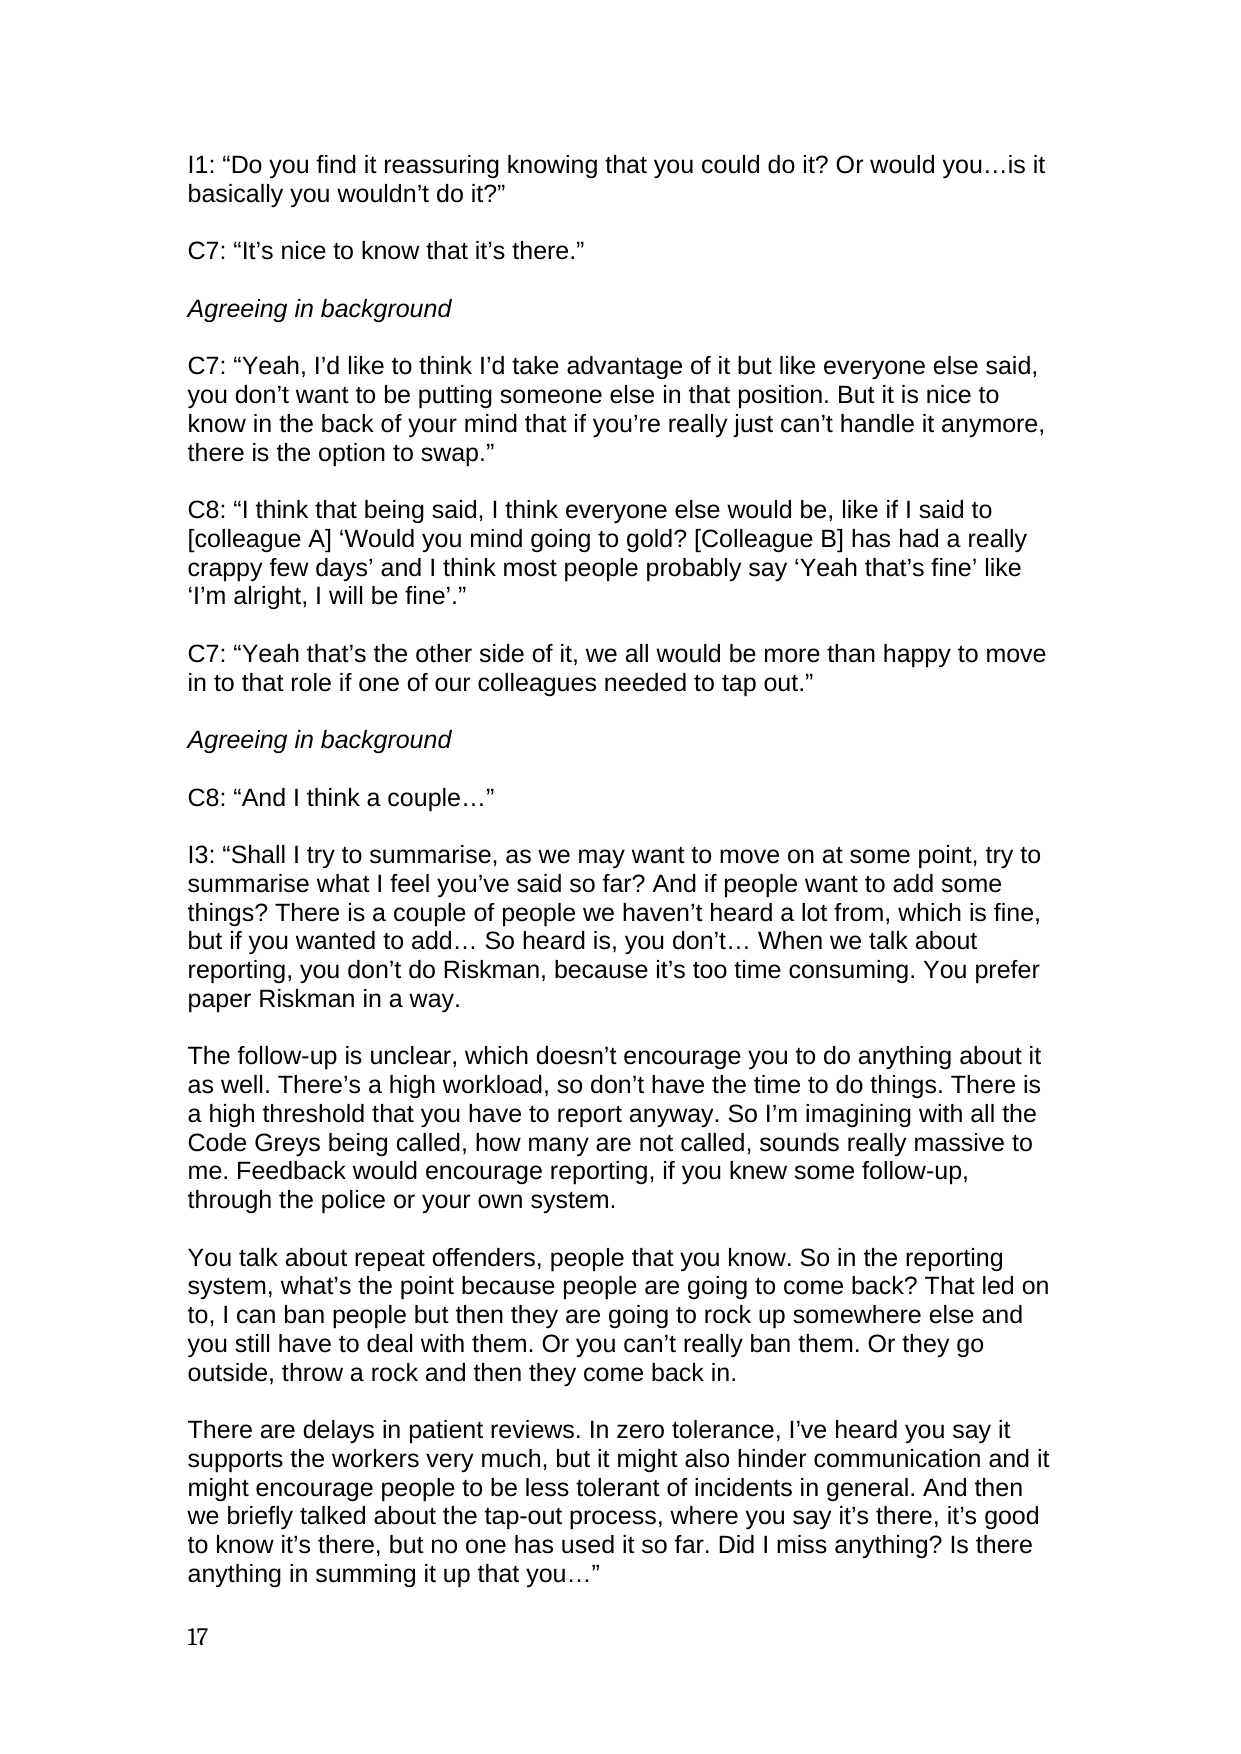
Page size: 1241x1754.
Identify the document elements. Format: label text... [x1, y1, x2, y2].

text C7: “Yeah that’s the other side of it, we all would be more than happy to move in to that role if one of our colleagues needed to tap out.” [187, 639, 1053, 696]
text C7: “Yeah, I’d like to think I’d take advantage of it but like everyone else said, you don’t want to be putting someone else in that position. But it is nice to know in the back of your mind that if you’re really just can’t handle it anymore, there is the option to swap.” [187, 351, 1053, 466]
text Agreeing in background [187, 294, 1053, 322]
text I3: “Shall I try to summarise, as we may want to move on at some point, try to summarise what I feel you’ve said so far? And if people want to add some things? There is a couple of people we haven’t heard a lot from, which is fine, but if you wanted to add… So heard is, you don’t… When we talk about reporting, you don’t do Riskman, because it’s too time consuming. You prefer paper Riskman in a way. [187, 840, 1053, 1012]
text C8: “And I think a couple…” [187, 782, 1053, 811]
text I1: “Do you find it reassuring knowing that you could do it? Or would you…is it basically you wouldn’t do it?” [187, 150, 1053, 207]
text C7: “It’s nice to know that it’s there.” [187, 236, 1053, 265]
text C8: “I think that being said, I think everyone else would be, like if I said to [colleague A] ‘Would you mind going to gold? [Colleague B] has had a really crappy few days’ and I think most people probably say ‘Yeah that’s fine’ like ‘I’m alright, I will be fine’.” [187, 495, 1053, 610]
text Agreeing in background [187, 725, 1053, 754]
text There are delays in patient reviews. In zero tolerance, I’ve heard you say it supports the workers very much, but it might also hinder communication and it might encourage people to be less tolerant of incidents in general. And then we briefly talked about the tap-out process, where you say it’s there, it’s good to know it’s there, but no one has used it so far. Did I miss anything? Is there anything in summing it up that you…” [187, 1415, 1053, 1587]
text You talk about repeat offenders, people that you know. So in the reporting system, what’s the point because people are going to come back? That led on to, I can ban people but then they are going to rock up somewhere else and you still have to deal with them. Or you can’t really ban them. Or they go outside, throw a rock and then they come back in. [187, 1242, 1053, 1386]
text The follow-up is unclear, which doesn’t encourage you to do anything about it as well. There’s a high workload, so don’t have the time to do things. There is a high threshold that you have to report anyway. So I’m imagining with all the Code Greys being called, how many are not called, sounds really massive to me. Feedback would encourage reporting, if you knew some follow-up, through the police or your own system. [187, 1041, 1053, 1214]
